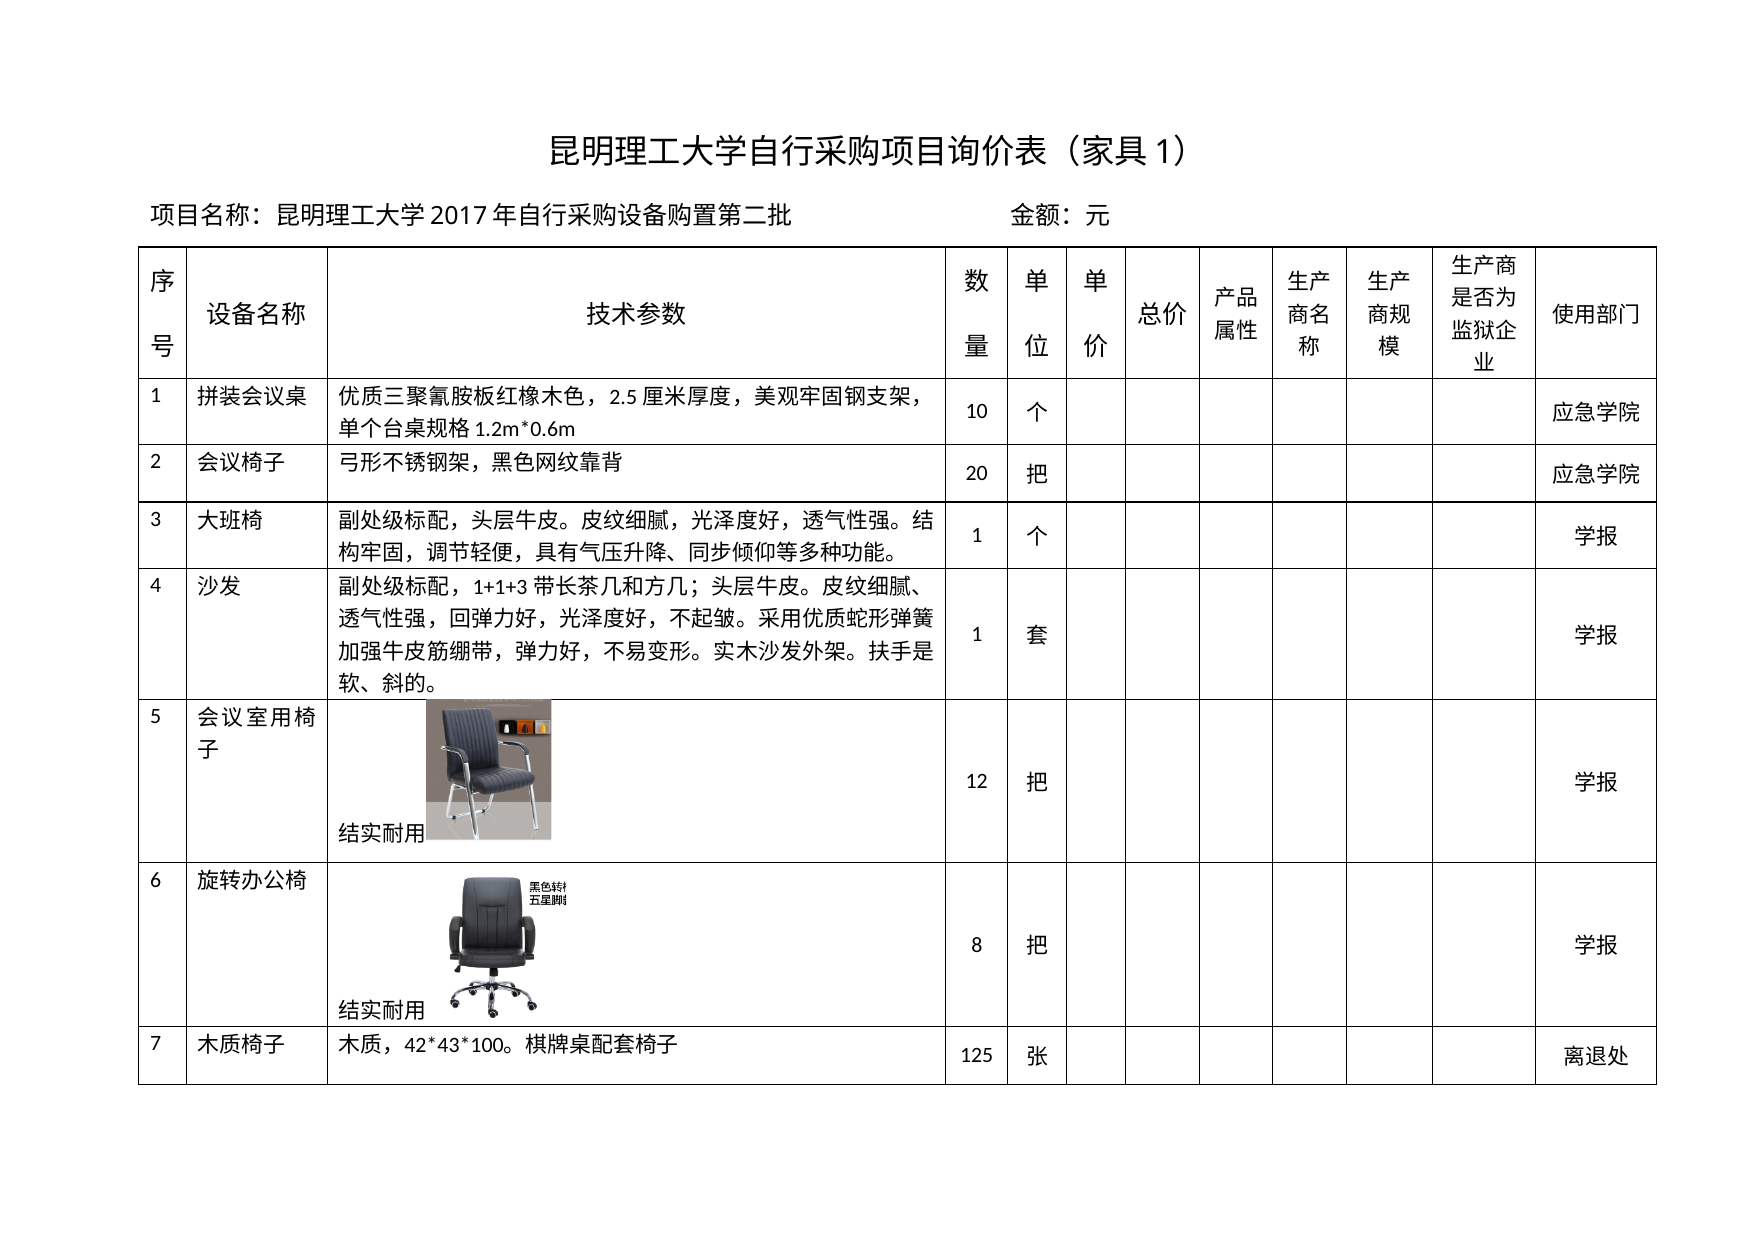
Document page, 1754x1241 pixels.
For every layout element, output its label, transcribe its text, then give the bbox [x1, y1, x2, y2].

text 昆明理工大学自行采购项目询价表（家具1） [150, 116, 1604, 181]
table_cell [1200, 700, 1272, 862]
table_cell [1200, 379, 1272, 443]
table_cell [1347, 503, 1432, 567]
table_cell 1 [946, 569, 1007, 698]
picture [426, 863, 567, 1018]
table_cell [1347, 445, 1432, 501]
table_header 设备名称 [187, 248, 327, 377]
table_header 数量 [946, 248, 1007, 377]
table_header 生产商名称 [1273, 248, 1346, 377]
table_cell 12 [946, 700, 1007, 862]
table_header 生产商规模 [1347, 248, 1432, 377]
table_cell [1347, 1027, 1432, 1083]
table_cell 学报 [1536, 503, 1656, 567]
table_cell [1200, 569, 1272, 698]
table_cell 优质三聚氰胺板红橡木色，2.5厘米厚度，美观牢固钢支架，单个台桌规格1.2m*0.6m [328, 379, 945, 443]
table_cell 把 [1008, 863, 1066, 1026]
table_cell 副处级标配，头层牛皮。皮纹细腻，光泽度好，透气性强。结构牢固，调节轻便，具有气压升降、同步倾仰等多种功能。 [328, 503, 945, 567]
table_cell 7 [139, 1027, 186, 1083]
picture [426, 699, 552, 841]
table_cell [1067, 1027, 1125, 1083]
table_cell 会议室用椅子 [187, 700, 327, 862]
table_cell [1067, 569, 1125, 698]
table_cell [1126, 379, 1199, 443]
table_cell 学报 [1536, 569, 1656, 698]
table_cell 125 [946, 1027, 1007, 1083]
table_cell [1200, 1027, 1272, 1083]
table_header 单位 [1008, 248, 1066, 377]
table_cell 大班椅 [187, 503, 327, 567]
table_cell 10 [946, 379, 1007, 443]
table_cell 结实耐用 [328, 700, 945, 862]
table_cell 弓形不锈钢架，黑色网纹靠背 [328, 445, 945, 501]
table_cell [1273, 1027, 1346, 1083]
table_cell [1067, 503, 1125, 567]
table_header 使用部门 [1536, 248, 1656, 377]
table_header 产品属性 [1200, 248, 1272, 377]
table_cell [1273, 863, 1346, 1026]
table_cell [1273, 700, 1346, 862]
table_cell 沙发 [187, 569, 327, 698]
table_cell 学报 [1536, 700, 1656, 862]
table_cell 学报 [1536, 863, 1656, 1026]
table_cell [1126, 863, 1199, 1026]
table_cell 6 [139, 863, 186, 1026]
table_cell [1273, 503, 1346, 567]
table_cell [1126, 569, 1199, 698]
table_header 序号 [139, 248, 186, 377]
table_cell [1347, 569, 1432, 698]
table_cell 拼装会议桌 [187, 379, 327, 443]
table_cell 副处级标配，1+1+3 带长茶几和方几；头层牛皮。皮纹细腻、透气性强，回弹力好，光泽度好，不起皱。采用优质蛇形弹簧加强牛皮筋绷带，弹力好，不易变形。实木沙发外架。扶手是软、斜的。 [328, 569, 945, 698]
table_cell [1067, 379, 1125, 443]
table_cell [1273, 569, 1346, 698]
table_cell 5 [139, 700, 186, 862]
table_cell [1126, 1027, 1199, 1083]
table_cell [1433, 503, 1535, 567]
table_cell 结实耐用 [328, 863, 945, 1026]
table_cell 把 [1008, 700, 1066, 862]
table_cell 8 [946, 863, 1007, 1026]
table_cell [1067, 863, 1125, 1026]
table_cell 2 [139, 445, 186, 501]
table_cell [1273, 445, 1346, 501]
table_header 单价 [1067, 248, 1125, 377]
table_header 技术参数 [328, 248, 945, 377]
table_cell 1 [139, 379, 186, 443]
table_cell [1347, 863, 1432, 1026]
table_cell [1200, 445, 1272, 501]
table_cell 个 [1008, 379, 1066, 443]
table_cell 会议椅子 [187, 445, 327, 501]
table_cell 1 [946, 503, 1007, 567]
table_cell 应急学院 [1536, 379, 1656, 443]
text 项目名称：昆明理工大学2017年自行采购设备购置第二批 金额：元 [150, 181, 1604, 246]
table_cell 4 [139, 569, 186, 698]
table_cell [1067, 445, 1125, 501]
table_header 总价 [1126, 248, 1199, 377]
table_cell [1067, 700, 1125, 862]
table_cell 20 [946, 445, 1007, 501]
table_cell [1433, 1027, 1535, 1083]
table_cell [1273, 379, 1346, 443]
table_cell 离退处 [1536, 1027, 1656, 1083]
table_cell [1433, 379, 1535, 443]
table_cell [1347, 379, 1432, 443]
table_cell [1200, 863, 1272, 1026]
table_cell [1126, 700, 1199, 862]
table_cell 张 [1008, 1027, 1066, 1083]
table_cell [1433, 863, 1535, 1026]
table_header 生产商是否为监狱企业 [1433, 248, 1535, 377]
table_cell 3 [139, 503, 186, 567]
table_cell [1433, 445, 1535, 501]
table_cell 应急学院 [1536, 445, 1656, 501]
table_cell 旋转办公椅 [187, 863, 327, 1026]
table_cell [1433, 700, 1535, 862]
table_cell 个 [1008, 503, 1066, 567]
table_cell [1126, 503, 1199, 567]
table_cell 套 [1008, 569, 1066, 698]
table_cell [1433, 569, 1535, 698]
table_cell 木质椅子 [187, 1027, 327, 1083]
table_cell [1347, 700, 1432, 862]
table_cell 把 [1008, 445, 1066, 501]
table_cell [1200, 503, 1272, 567]
table_cell [1126, 445, 1199, 501]
table_cell 木质，42*43*100。棋牌桌配套椅子 [328, 1027, 945, 1083]
